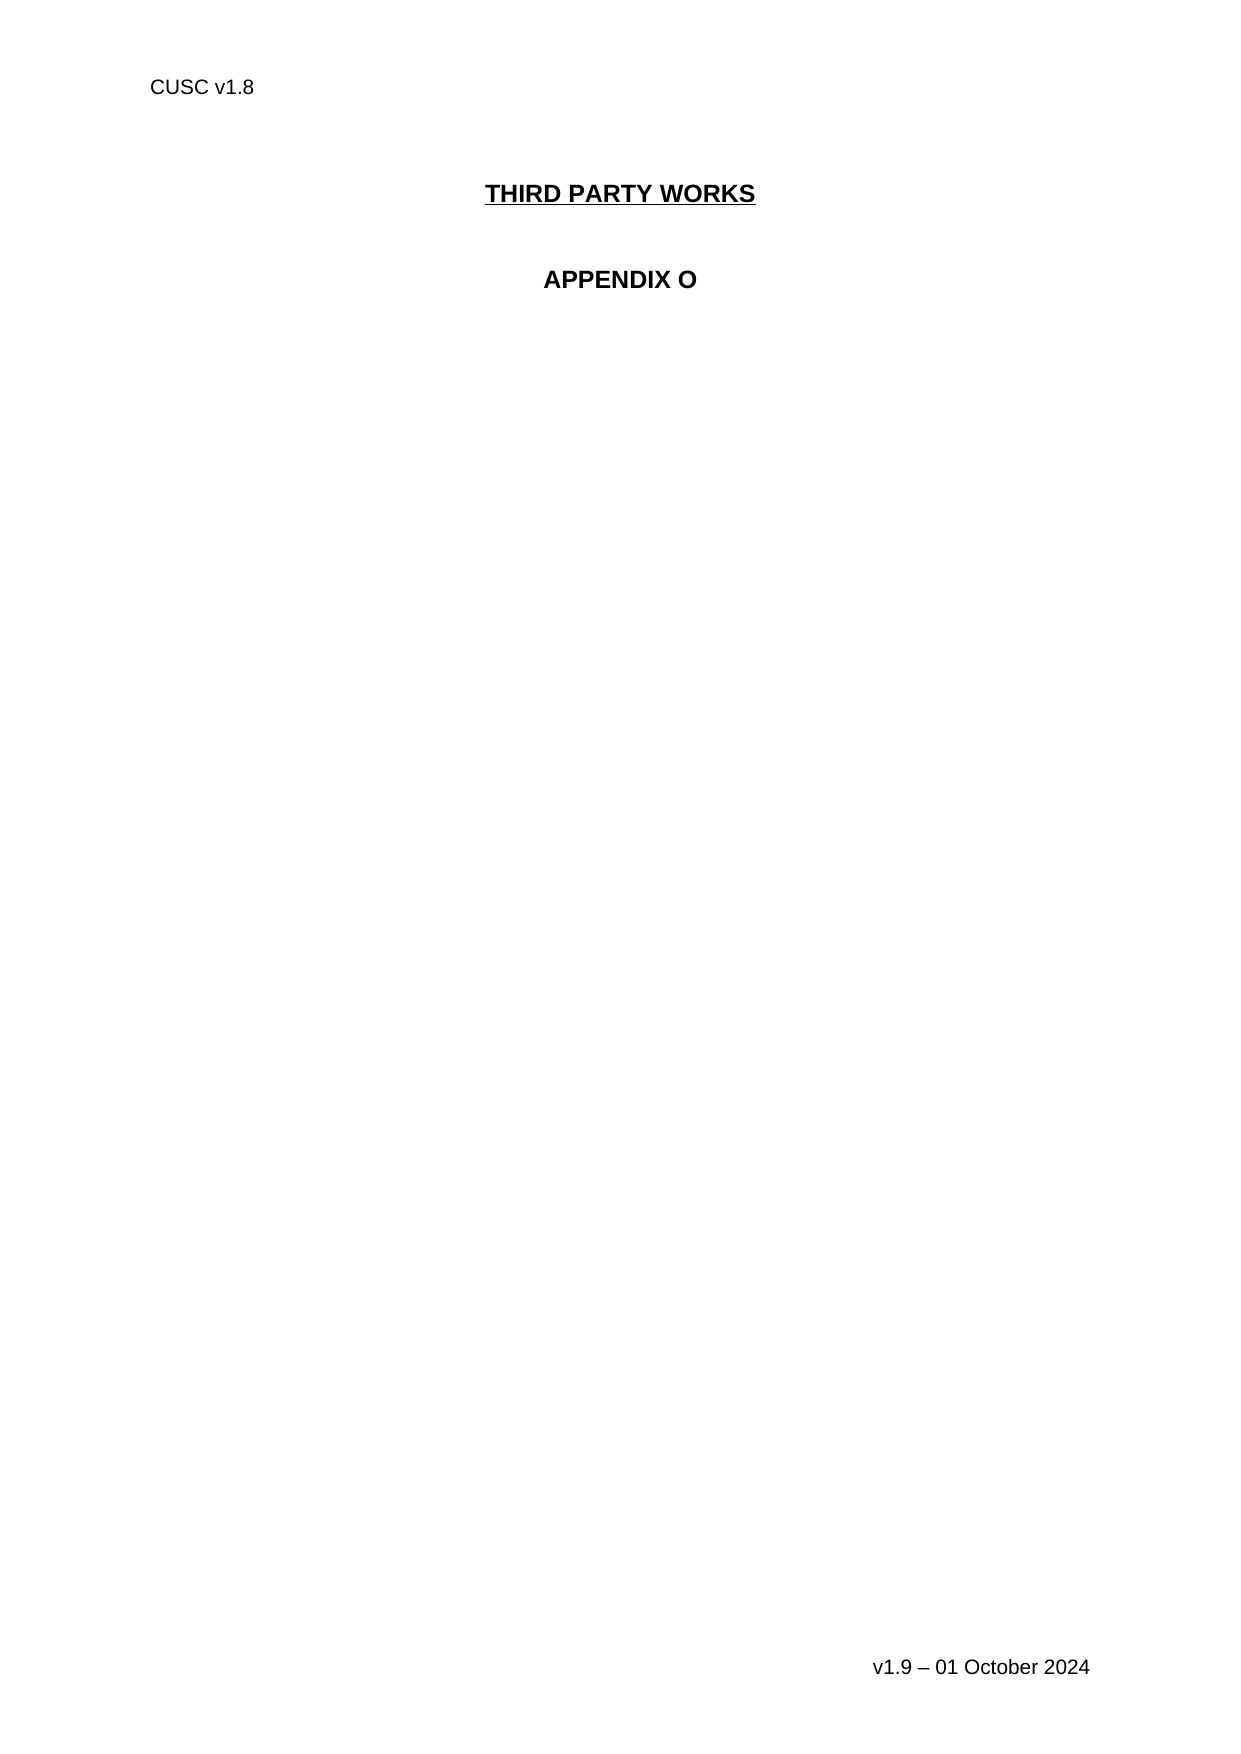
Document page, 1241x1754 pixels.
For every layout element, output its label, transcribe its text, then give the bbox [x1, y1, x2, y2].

text APPENDIX O [150, 265, 1090, 294]
text THIRD PARTY WORKS [150, 179, 1090, 207]
